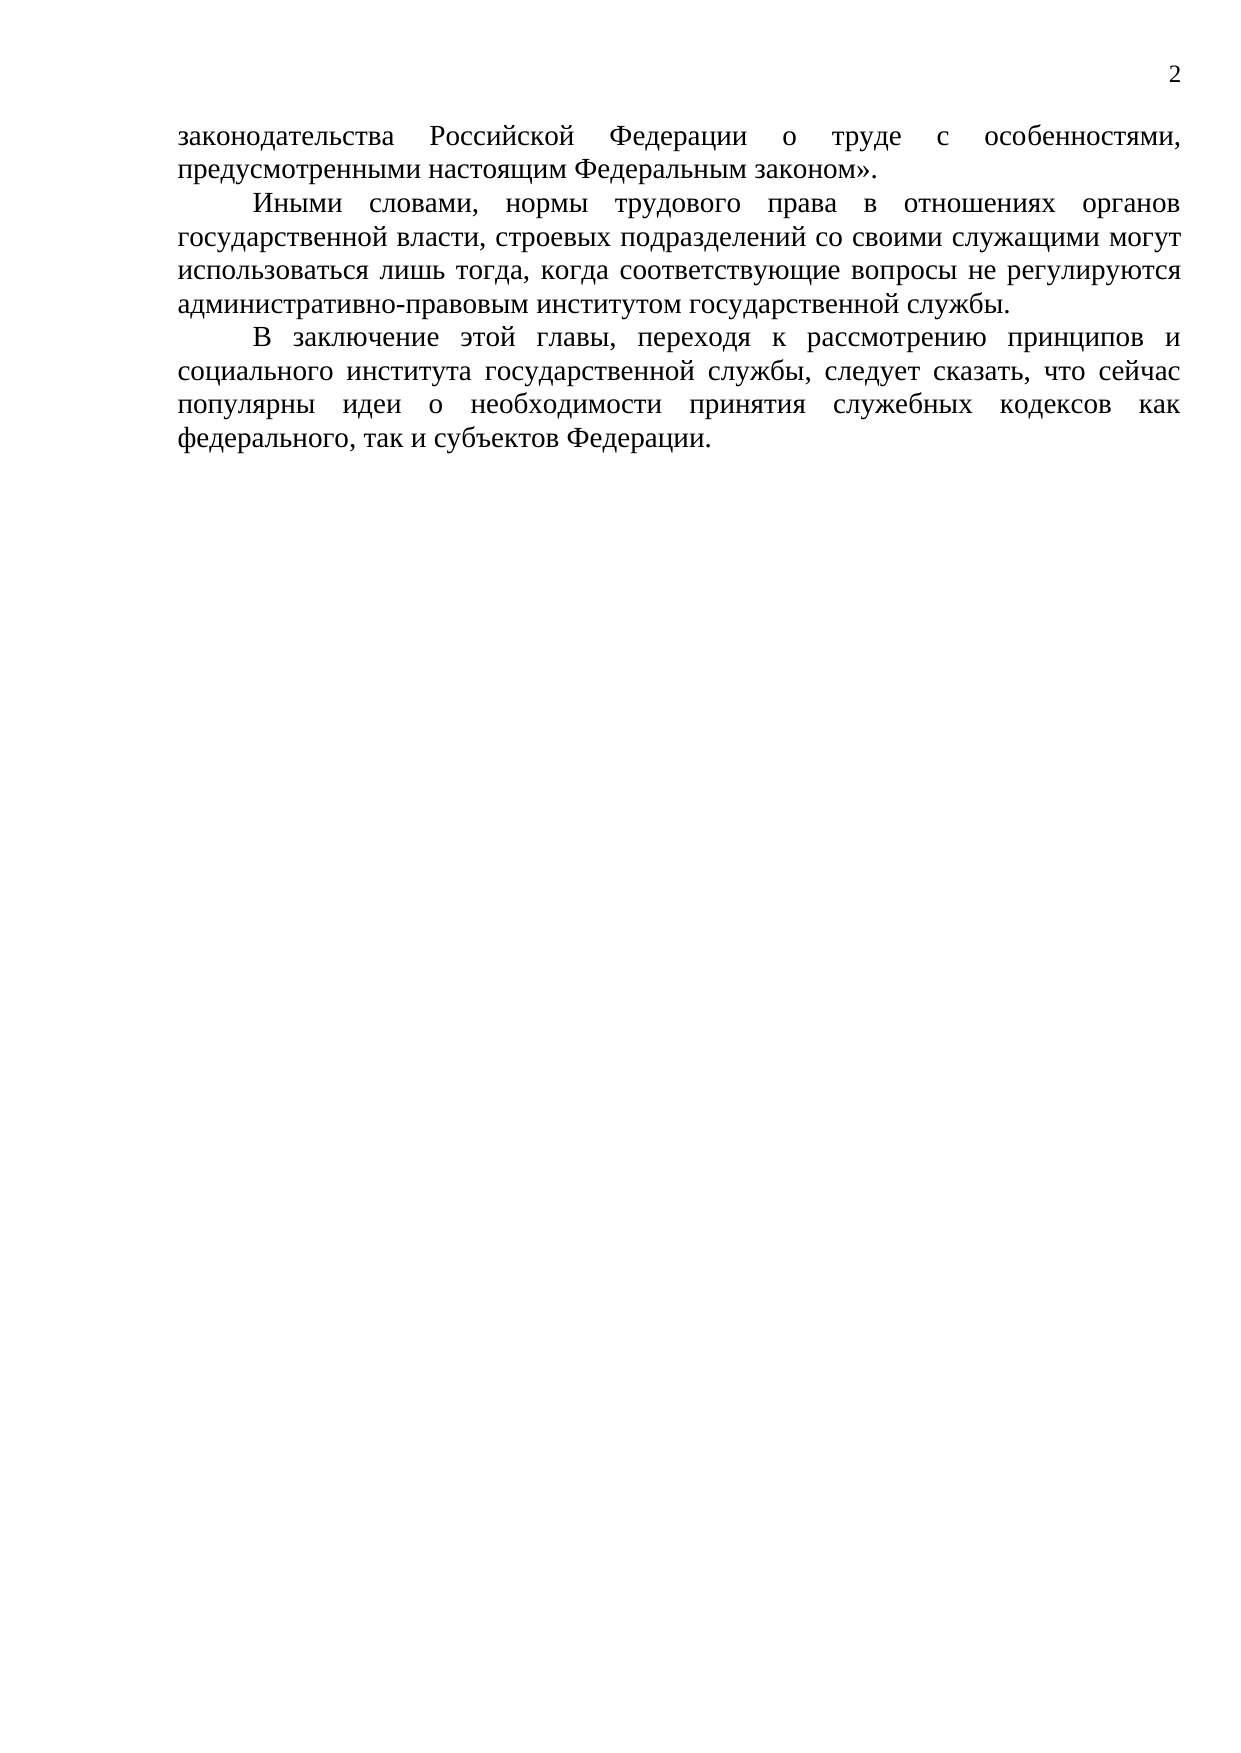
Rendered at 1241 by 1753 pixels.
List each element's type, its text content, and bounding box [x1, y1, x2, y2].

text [177, 118, 1181, 185]
text Иными словами, нормы трудового права в отношениях органов государственной власти, строевых подразделений со своими служащими могут использоваться лишь тогда, когда соответствующие вопросы не регулируются административно-правовым институтом государственной службы. [177, 185, 1181, 319]
text В заключение этой главы, переходя к рассмотрению принципов и социального института государственной службы, следует сказать, что сейчас популярны идеи о необходимости принятия служебных кодексов как федерального, так и субъектов Федерации. [177, 319, 1181, 453]
